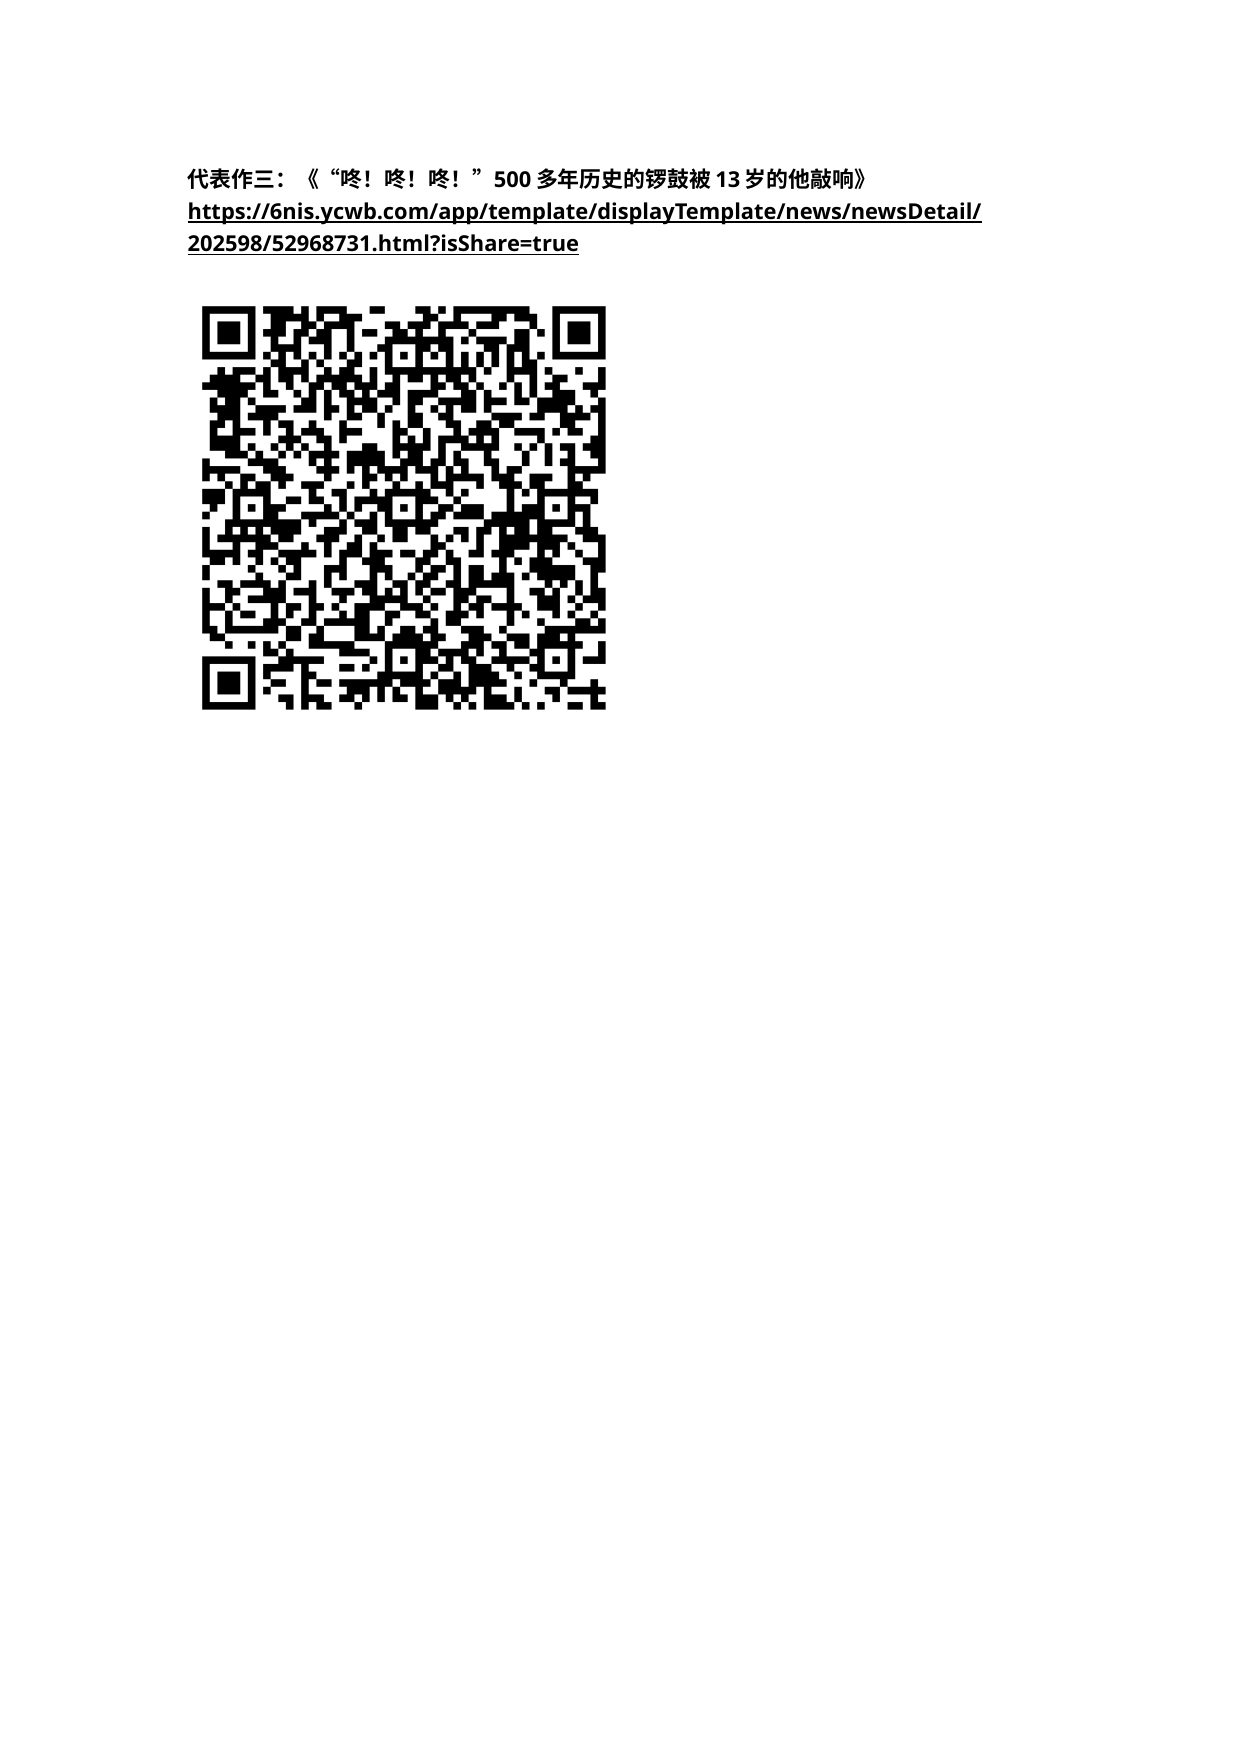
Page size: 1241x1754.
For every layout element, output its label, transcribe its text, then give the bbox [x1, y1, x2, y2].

picture [187, 292, 622, 726]
text https://6nis.ycwb.com/app/template/displayTemplate/news/newsDetail/202598/52968731.html?isShare=true [187, 194, 1053, 259]
text 代表作三：《“咚！咚！咚！”500多年历史的锣鼓被13岁的他敲响》 [187, 162, 1053, 194]
